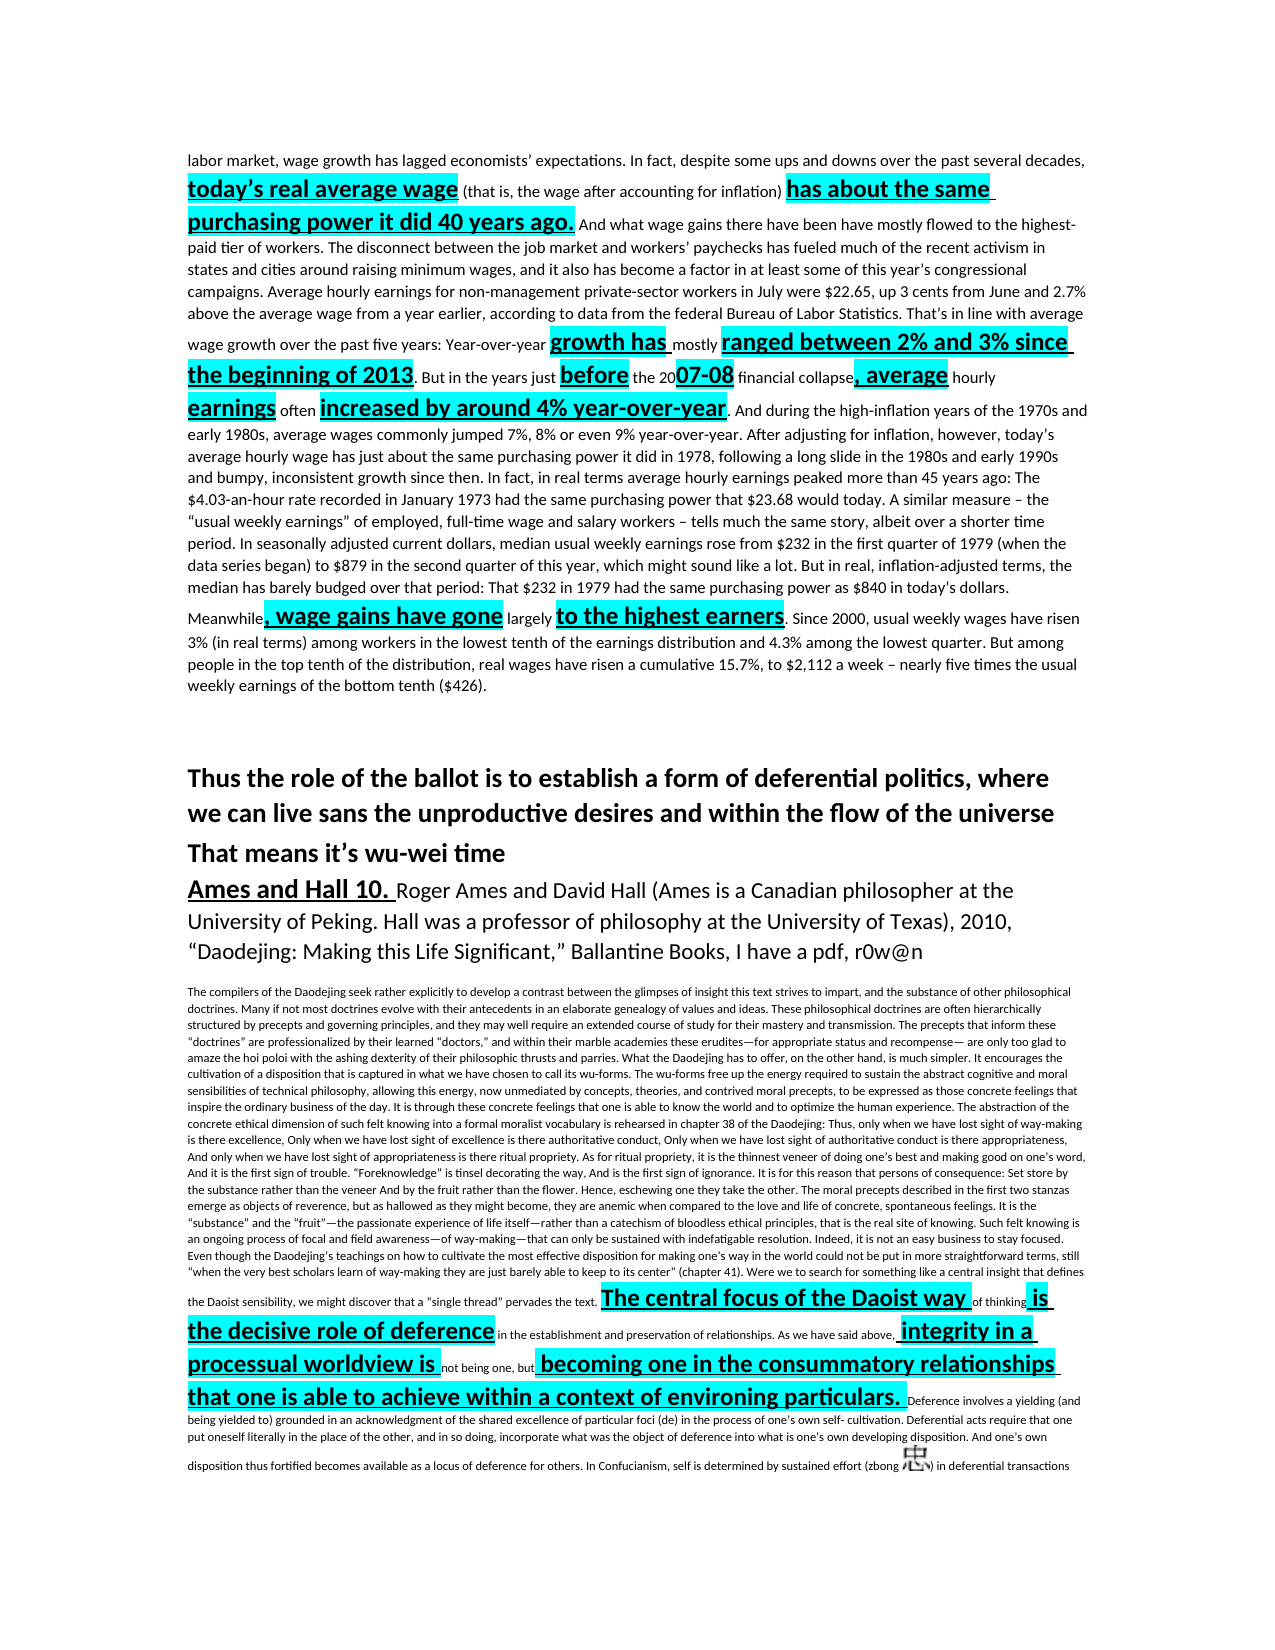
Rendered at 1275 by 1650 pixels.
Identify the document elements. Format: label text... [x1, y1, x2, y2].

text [187, 984, 1087, 1474]
text Ames and Hall 10. Roger Ames and David Hall (Ames is a Canadian philosopher at the University of Peking. Hall was a professor of philosophy at the University of Texas), 2010, “Daodejing: Making this Life Significant,” Ballantine Books, I have a pdf, r0w@n [187, 872, 1087, 966]
subtitle Thus the role of the ballot is to establish a form of deferential politics, where we can live sans the unproductive desires and within the flow of the universe [187, 761, 1087, 830]
picture [902, 1445, 930, 1471]
subtitle That means it’s wu-wei time [187, 836, 1087, 869]
